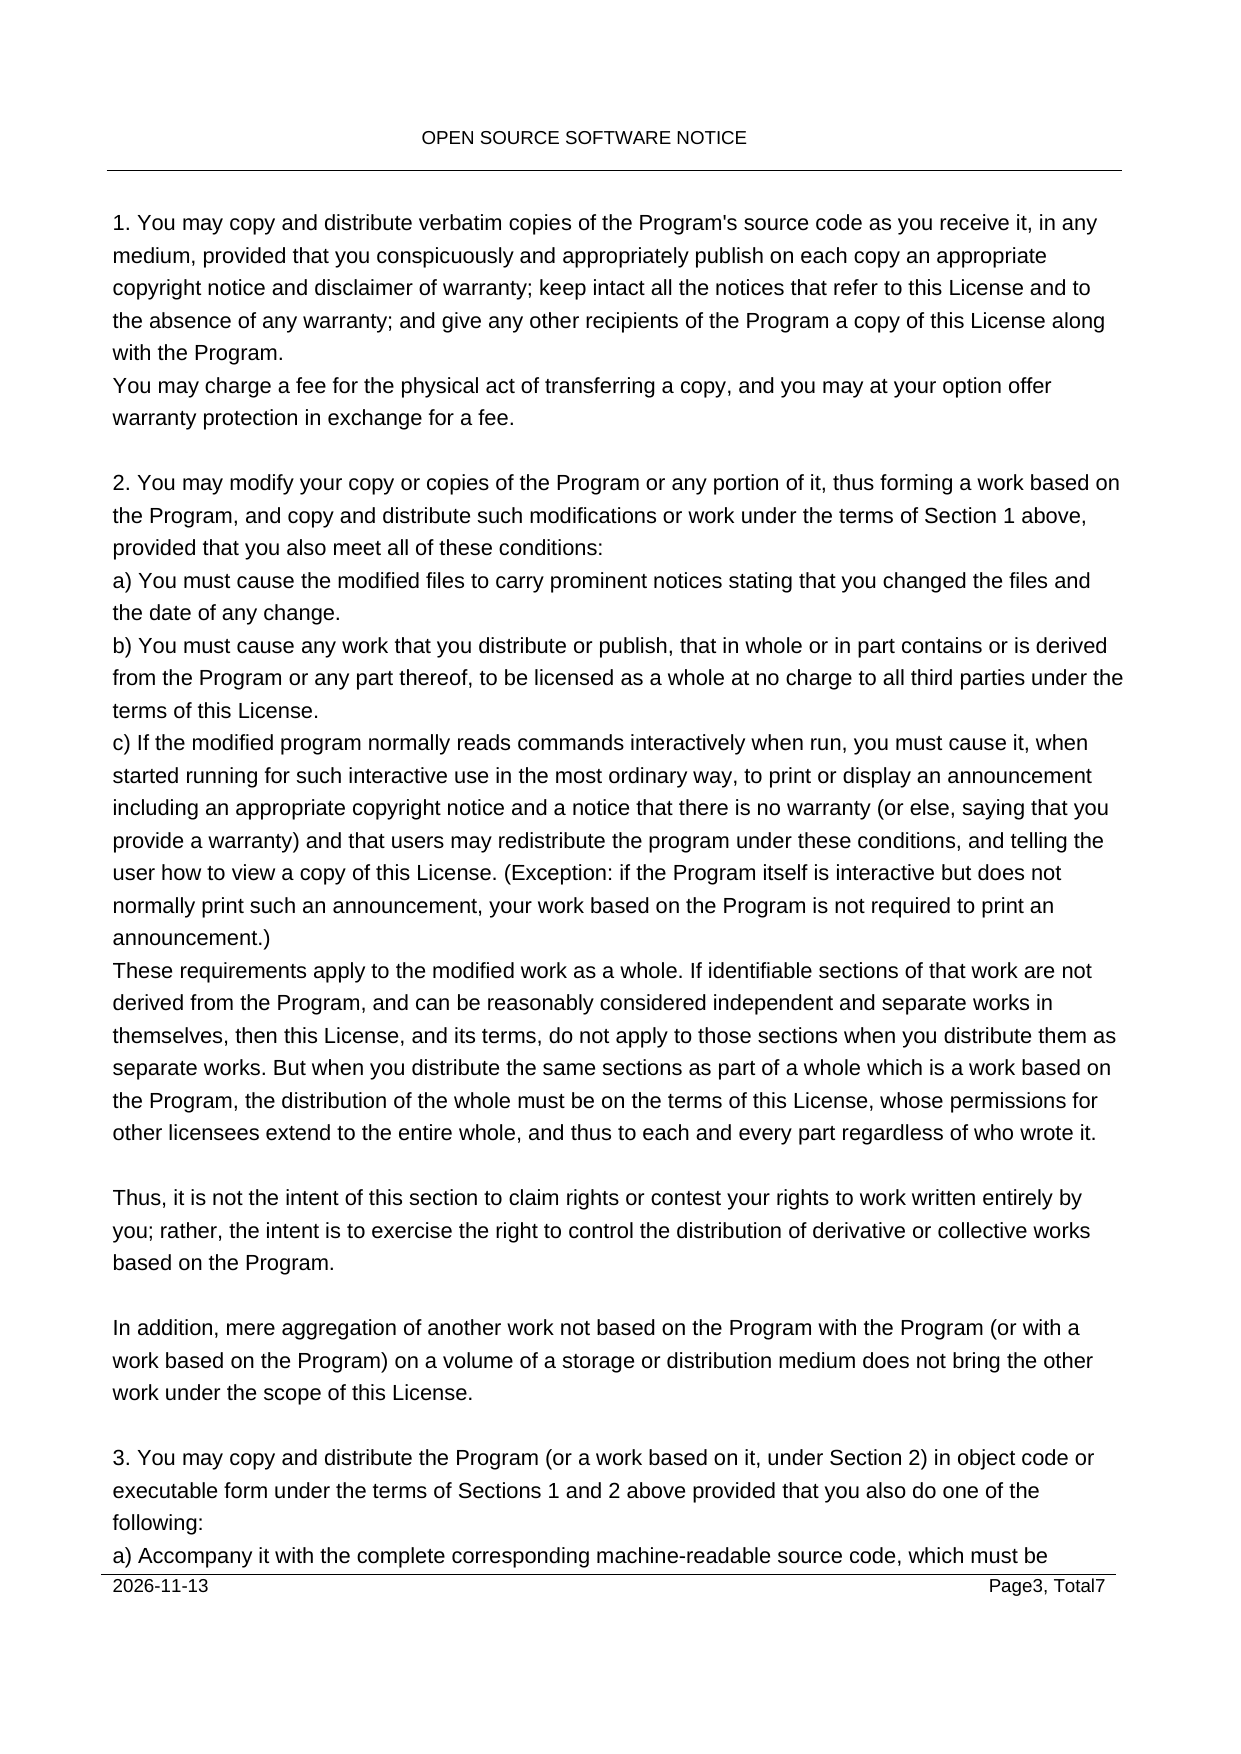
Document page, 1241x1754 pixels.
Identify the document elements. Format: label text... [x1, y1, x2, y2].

text In addition, mere aggregation of another work not based on the Program with the Program (or with a work based on the Program) on a volume of a storage or distribution medium does not bring the other work under the scope of this License. [112, 1311, 1128, 1409]
text 1. You may copy and distribute verbatim copies of the Program's source code as you receive it, in any medium, provided that you conspicuously and appropriately publish on each copy an appropriate copyright notice and disclaimer of warranty; keep intact all the notices that refer to this License and to the absence of any warranty; and give any other recipients of the Program a copy of this License along with the Program. [112, 206, 1128, 369]
text Thus, it is not the intent of this section to claim rights or contest your rights to work written entirely by you; rather, the intent is to exercise the right to control the distribution of derivative or collective works based on the Program. [112, 1181, 1128, 1279]
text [112, 1539, 1128, 1571]
text c) If the modified program normally reads commands interactively when run, you must cause it, when started running for such interactive use in the most ordinary way, to print or display an announcement including an appropriate copyright notice and a notice that there is no warranty (or else, saying that you provide a warranty) and that users may redistribute the program under these conditions, and telling the user how to view a copy of this License. (Exception: if the Program itself is interactive but does not normally print such an announcement, your work based on the Program is not required to print an announcement.) [112, 726, 1128, 954]
text These requirements apply to the modified work as a whole. If identifiable sections of that work are not derived from the Program, and can be reasonably considered independent and separate works in themselves, then this License, and its terms, do not apply to those sections when you distribute them as separate works. But when you distribute the same sections as part of a whole which is a work based on the Program, the distribution of the whole must be on the terms of this License, whose permissions for other licensees extend to the entire whole, and thus to each and every part regardless of who wrote it. [112, 954, 1128, 1149]
text a) You must cause the modified files to carry prominent notices stating that you changed the files and the date of any change. [112, 564, 1128, 629]
text b) You must cause any work that you distribute or publish, that in whole or in part contains or is derived from the Program or any part thereof, to be licensed as a whole at no charge to all third parties under the terms of this License. [112, 629, 1128, 726]
text You may charge a fee for the physical act of transferring a copy, and you may at your option offer warranty protection in exchange for a fee. [112, 369, 1128, 434]
text 2. You may modify your copy or copies of the Program or any portion of it, thus forming a work based on the Program, and copy and distribute such modifications or work under the terms of Section 1 above, provided that you also meet all of these conditions: [112, 466, 1128, 564]
text 3. You may copy and distribute the Program (or a work based on it, under Section 2) in object code or executable form under the terms of Sections 1 and 2 above provided that you also do one of the following: [112, 1441, 1128, 1539]
